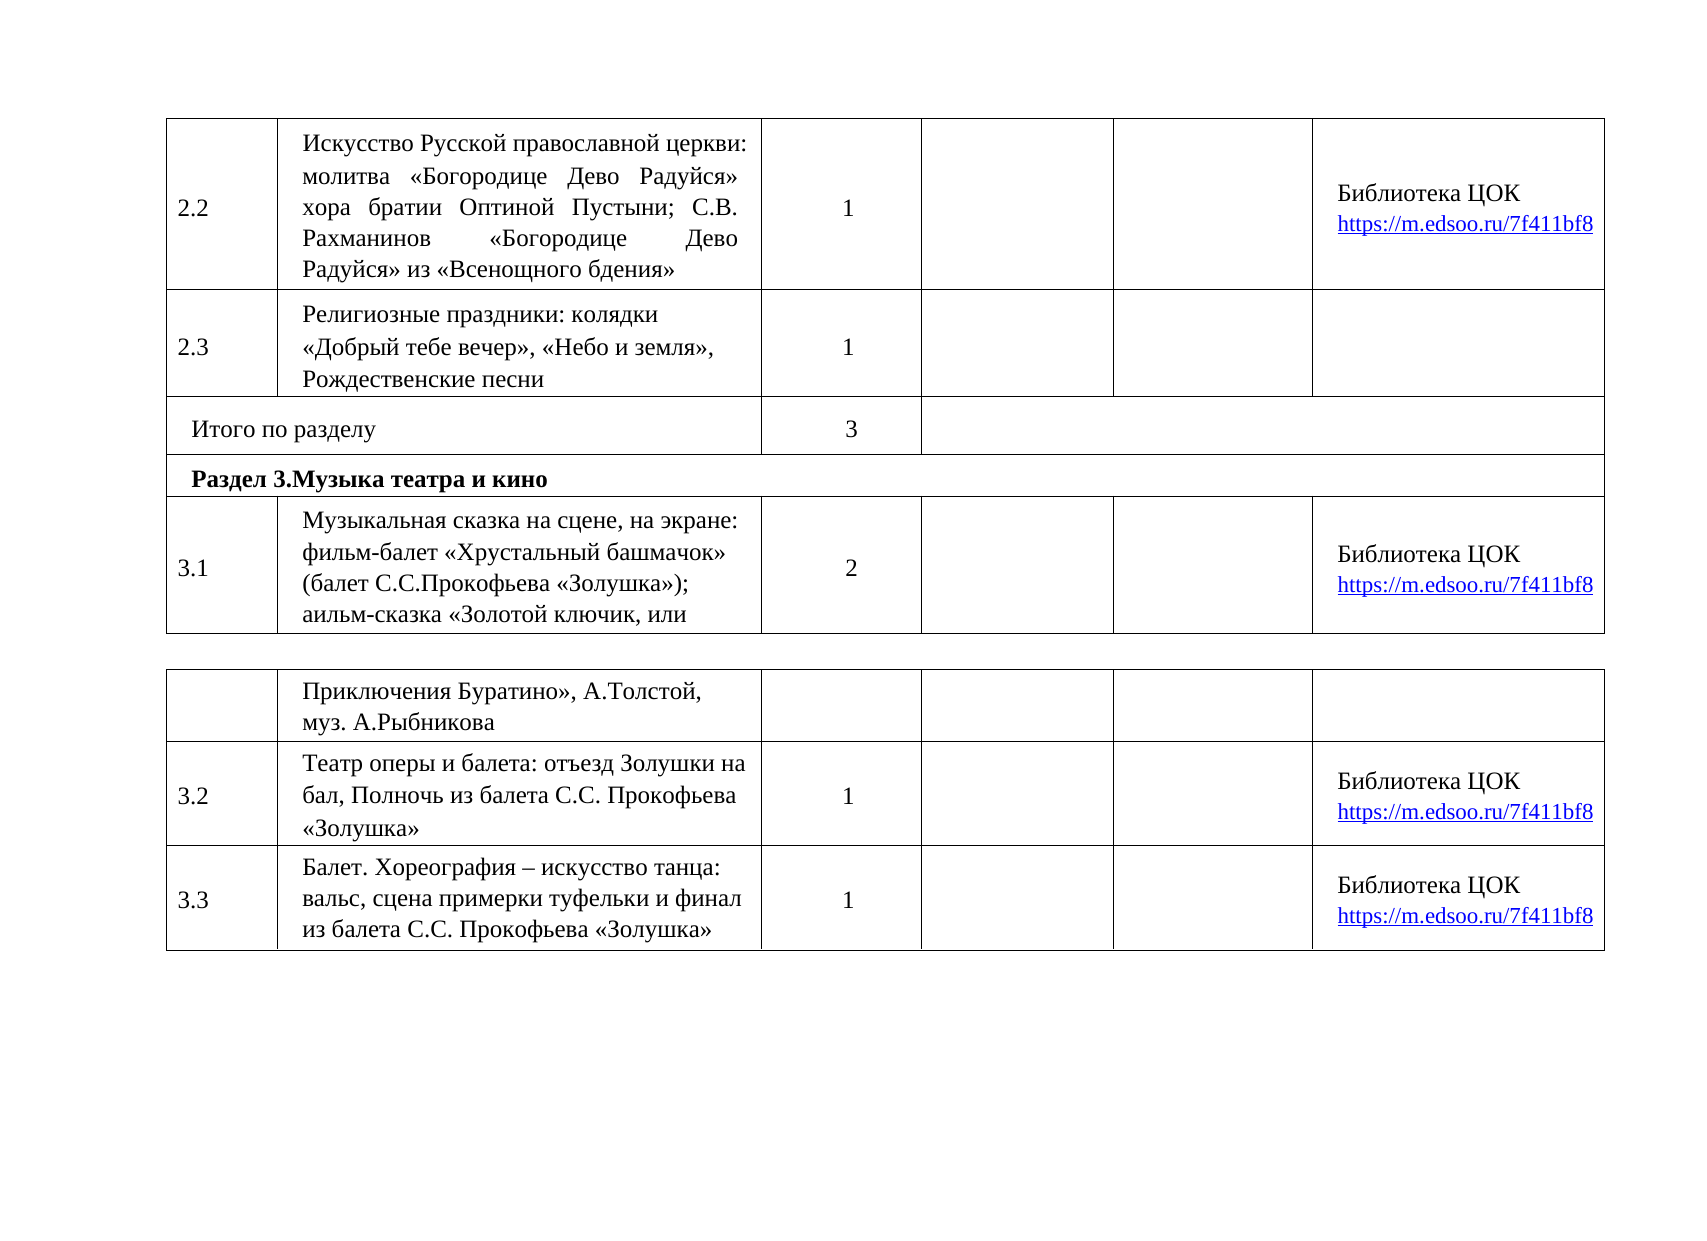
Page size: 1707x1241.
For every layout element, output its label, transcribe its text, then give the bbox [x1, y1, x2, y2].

table_cell [922, 497, 1113, 633]
table_cell 1 [762, 290, 921, 396]
table_cell Библиотека ЦОК https://m.edsoo.ru/7f411bf8 [1313, 497, 1604, 633]
table_cell 3 [762, 397, 921, 454]
table_cell [922, 742, 1113, 845]
table_cell 2 [762, 497, 921, 633]
table_cell Библиотека ЦОК https://m.edsoo.ru/7f411bf8 [1313, 742, 1604, 845]
table_cell [1313, 290, 1604, 396]
table_cell [1114, 290, 1312, 396]
table_cell 3.3 [167, 846, 277, 949]
table_cell Религиозные праздники: колядки «Добрый тебе вечер», «Небо и земля», Рождественские песни [278, 290, 761, 396]
table_cell 1 [762, 742, 921, 845]
table_cell 2.3 [167, 290, 277, 396]
table_cell 1 [762, 119, 921, 289]
table_cell [1114, 846, 1312, 949]
table_cell Искусство Русской православной церкви: молитва «Богородице Дево Радуйся» хора братии Оптиной Пустыни; С.В. Рахманинов «Богородице Дево Радуйся» из «Всенощного бдения» [278, 119, 761, 289]
table_cell Балет. Хореография – искусство танца: вальс, сцена примерки туфельки и финал из балета С.С. Прокофьева «Золушка» [278, 846, 761, 949]
table_cell [1114, 497, 1312, 633]
table_header [762, 670, 921, 741]
table_cell 3.1 [167, 497, 277, 633]
table_cell 1 [762, 846, 921, 949]
table_cell [922, 119, 1113, 289]
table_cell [1313, 119, 1604, 289]
table_cell [1114, 119, 1312, 289]
table_header Приключения Буратино», А.Толстой, муз. А.Рыбникова [278, 670, 761, 741]
table_header [1313, 670, 1604, 741]
table_cell Музыкальная сказка на сцене, на экране: фильм-балет «Хрустальный башмачок» (балет С.С.Прокофьева «Золушка»); aильм-сказка «Золотой ключик, или [278, 497, 761, 633]
table_cell Раздел 3.Музыка театра и кино [167, 455, 1604, 496]
table_cell [922, 846, 1113, 949]
table_cell Театр оперы и балета: отъезд Золушки на бал, Полночь из балета С.С. Прокофьева «Золушка» [278, 742, 761, 845]
table_header [167, 670, 277, 741]
table_cell [922, 290, 1113, 396]
table_cell [922, 397, 1604, 454]
table_cell Библиотека ЦОК https://m.edsoo.ru/7f411bf8 [1313, 846, 1604, 949]
table_header [1114, 670, 1312, 741]
table_cell Итого по разделу [167, 397, 761, 454]
table_cell [1114, 742, 1312, 845]
table_header [922, 670, 1113, 741]
table_cell 3.2 [167, 742, 277, 845]
table_cell 2.2 [167, 119, 277, 289]
